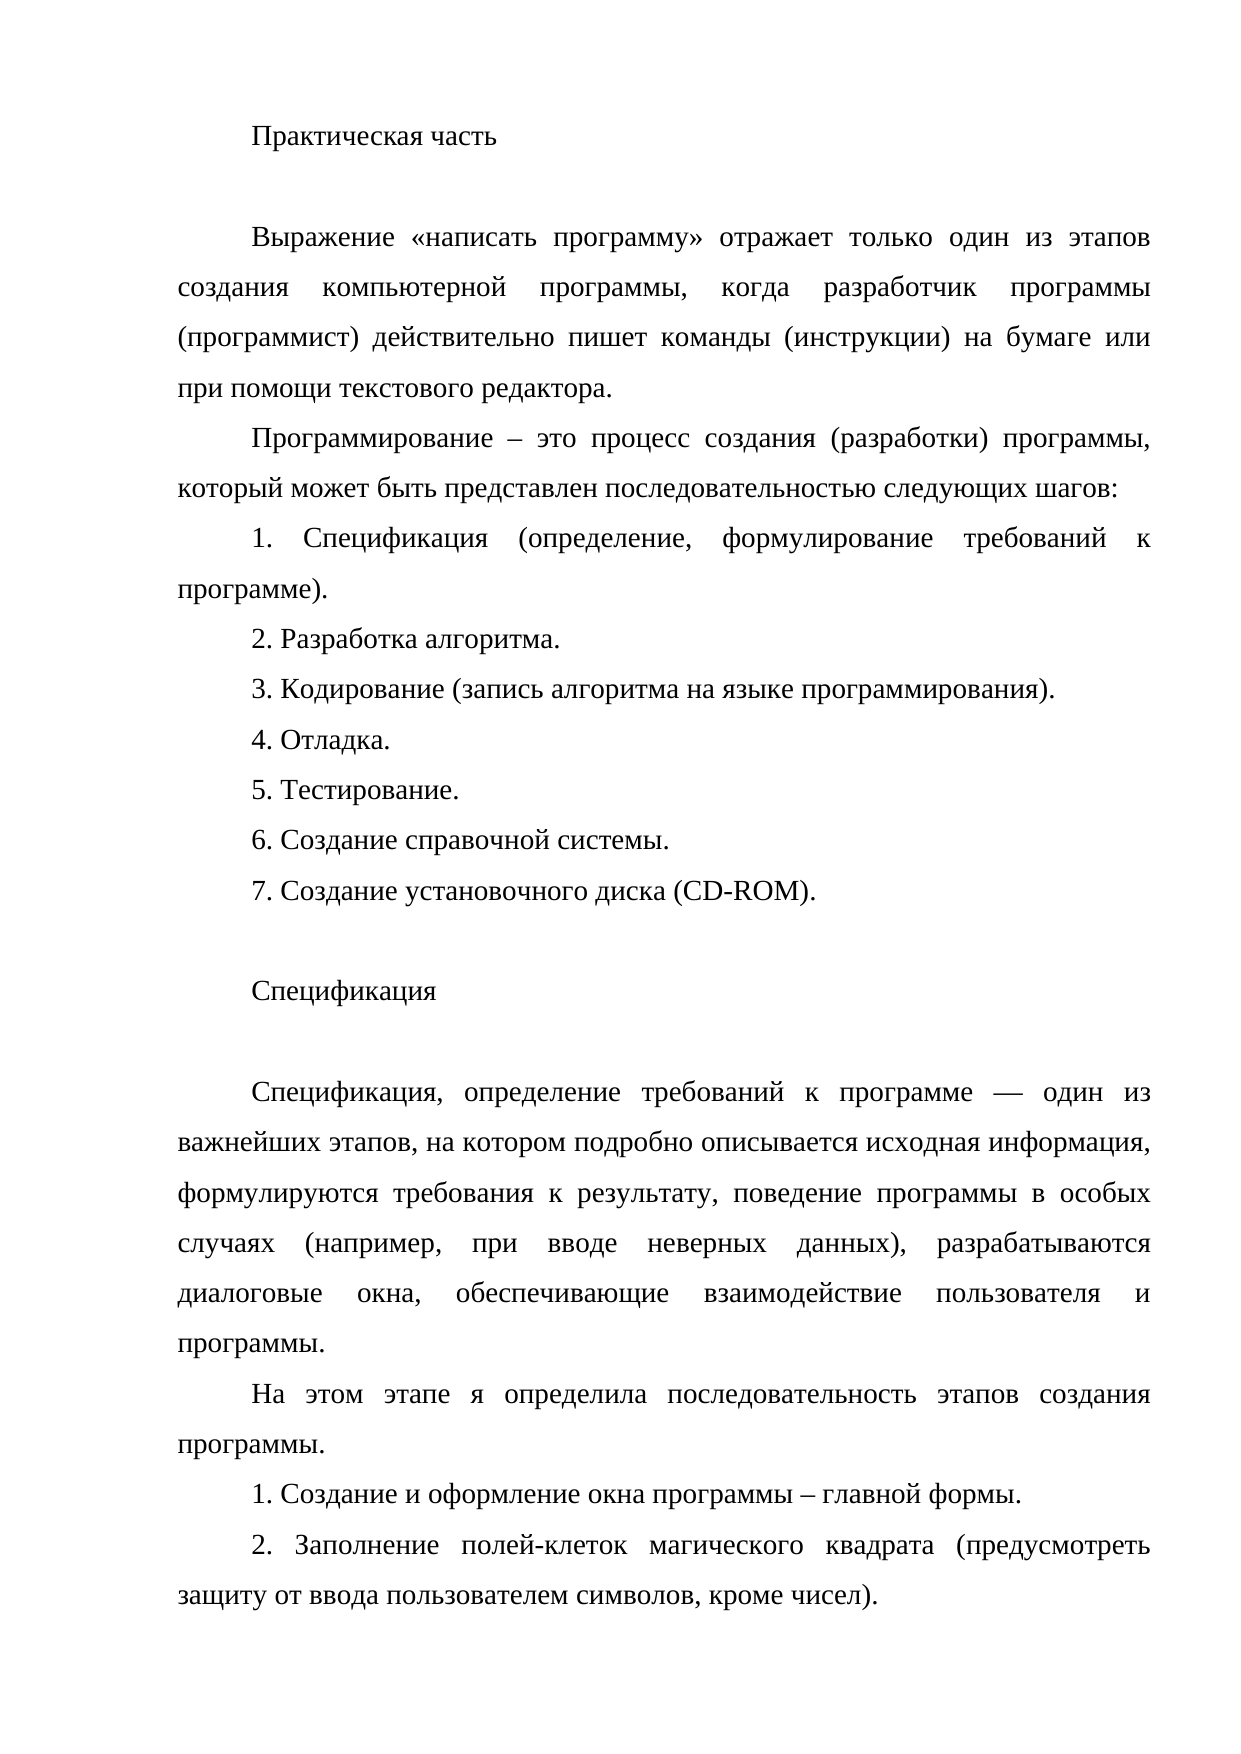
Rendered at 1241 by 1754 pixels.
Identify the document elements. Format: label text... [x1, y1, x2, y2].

text 6. Создание справочной системы. [177, 822, 1152, 856]
text 1. Спецификация (определение, формулирование требований к программе). [177, 521, 1152, 604]
text 7. Создание установочного диска (CD-ROM). [177, 873, 1152, 906]
text 2. Разработка алгоритма. [177, 621, 1152, 655]
text Программирование – это процесс создания (разработки) программы, который может быть представлен последовательностью следующих шагов: [177, 420, 1152, 504]
text 1. Создание и оформление окна программы – главной формы. [177, 1477, 1152, 1510]
text 4. Отладка. [177, 722, 1152, 755]
subtitle Практическая часть [177, 118, 1152, 152]
text 3. Кодирование (запись алгоритма на языке программирования). [177, 672, 1152, 705]
text Выражение «написать программу» отражает только один из этапов создания компьютерной программы, когда разработчик программы (программист) действительно пишет команды (инструкции) на бумаге или при помощи текстового редактора. [177, 219, 1152, 403]
subtitle Спецификация [177, 973, 1152, 1007]
text 2. Заполнение полей-клеток магического квадрата (предусмотреть защиту от ввода пользователем символов, кроме чисел). [177, 1527, 1152, 1611]
text На этом этапе я определила последовательность этапов создания программы. [177, 1376, 1152, 1460]
text 5. Тестирование. [177, 772, 1152, 806]
text Спецификация, определение требований к программе — один из важнейших этапов, на котором подробно описывается исходная информация, формулируются требования к результату, поведение программы в особых случаях (например, при вводе неверных данных), разрабатываются диалоговые окна, обеспечивающие взаимодействие пользователя и программы. [177, 1074, 1152, 1359]
